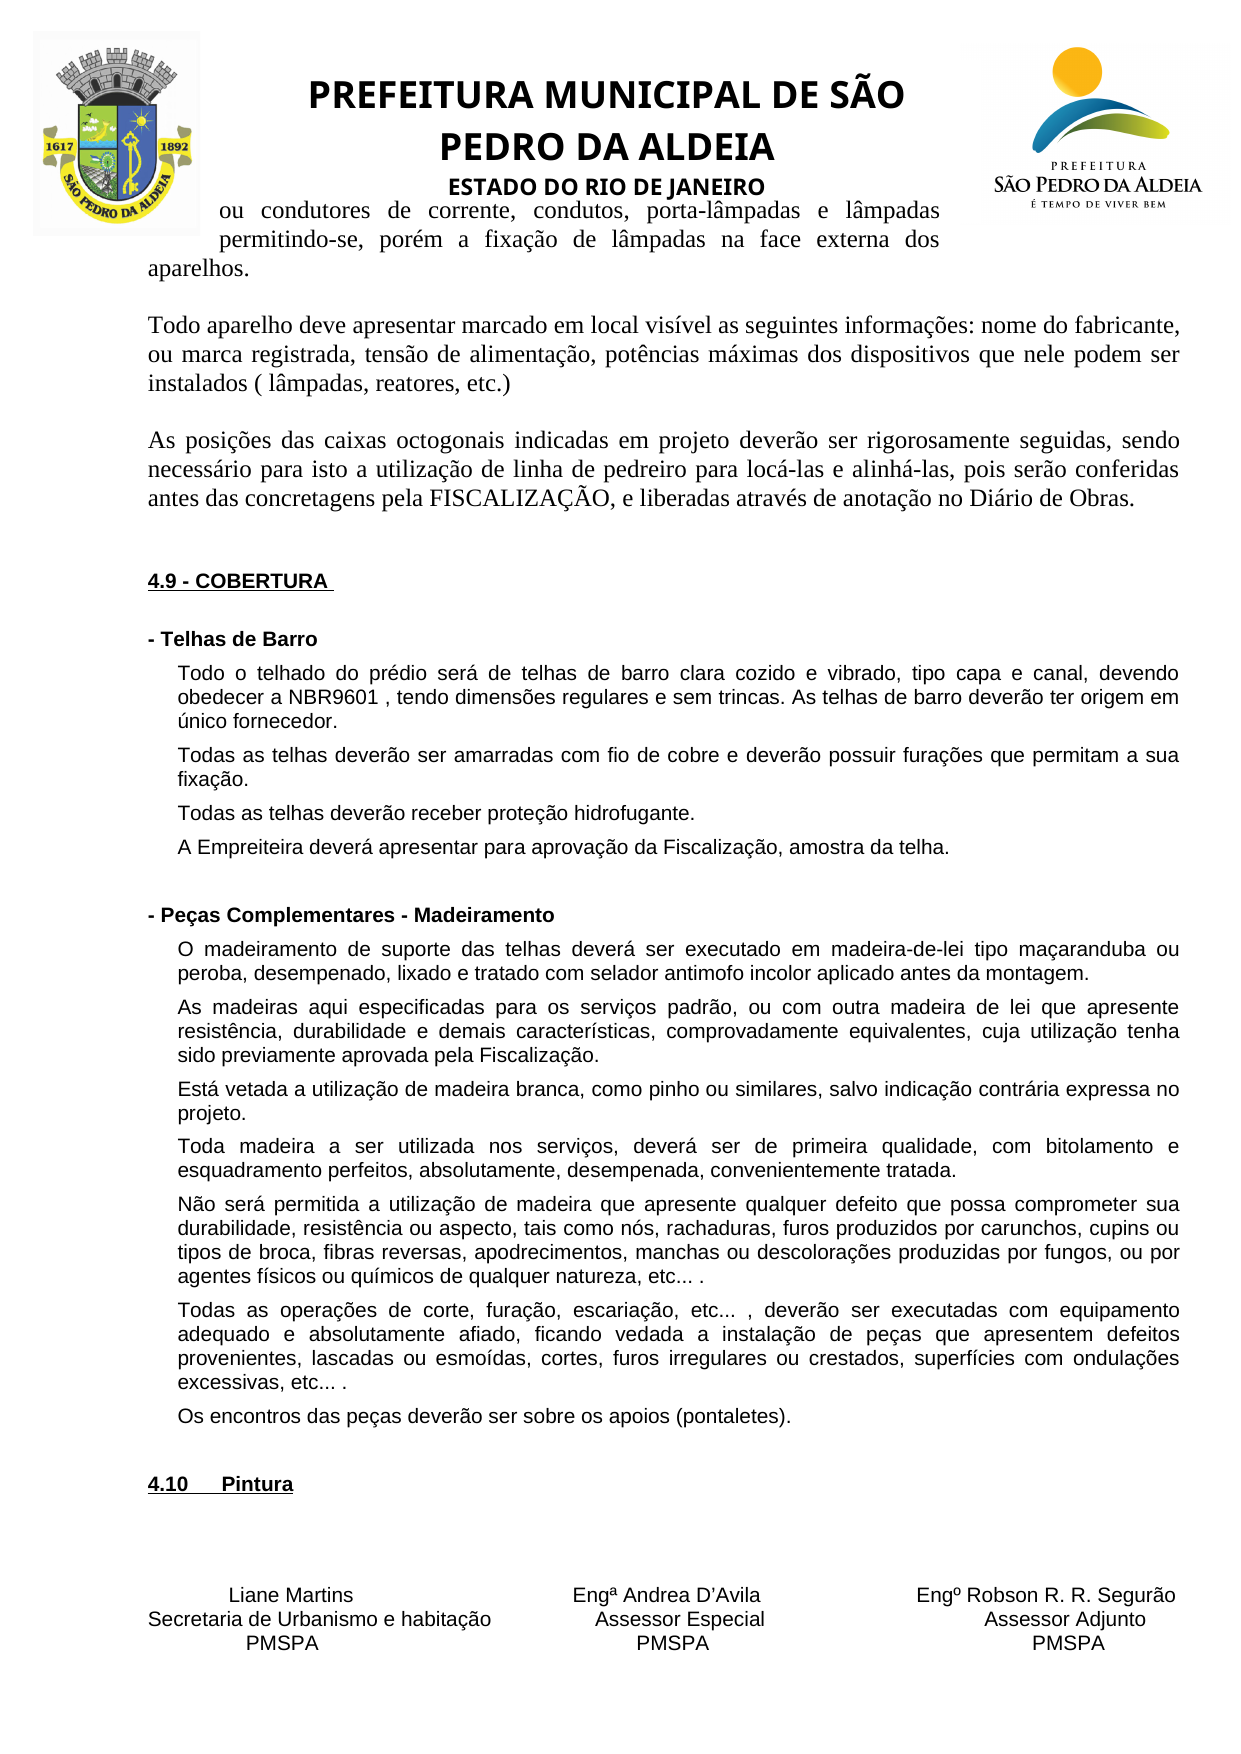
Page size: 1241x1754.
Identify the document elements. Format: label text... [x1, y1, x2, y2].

text Todas as operações de corte, furação, escariação, etc... , deverão ser executadas com equipamento adequado e absolutamente afiado, ficando vedada a instalação de peças que apresentem defeitos provenientes, lascadas ou esmoídas, cortes, furos irregulares ou crestados, superfícies com ondulações excessivas, etc... . [177, 1298, 1181, 1394]
text Toda madeira a ser utilizada nos serviços, deverá ser de primeira qualidade, com bitolamento e esquadramento perfeitos, absolutamente, desempenada, convenientemente tratada. [177, 1134, 1181, 1182]
text As posições das caixas octogonais indicadas em projeto deverão ser rigorosamente seguidas, sendo necessário para isto a utilização de linha de pedreiro para locá-las e alinhá-las, pois serão conferidas antes das concretagens pela FISCALIZAÇÃO, e liberadas através de anotação no Diário de Obras. [148, 425, 1181, 512]
text O madeiramento de suporte das telhas deverá ser executado em madeira-de-lei tipo maçaranduba ou peroba, desempenado, lixado e tratado com selador antimofo incolor aplicado antes da montagem. [177, 937, 1181, 984]
text Está vetada a utilização de madeira branca, como pinho ou similares, salvo indicação contrária expressa no projeto. [177, 1076, 1181, 1124]
picture [33, 31, 201, 236]
list - Peças Complementares - Madeiramento [148, 903, 1181, 927]
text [148, 195, 1181, 282]
text A Empreiteira deverá apresentar para aprovação da Fiscalização, amostra da telha. [177, 835, 1181, 859]
picture [959, 43, 1232, 225]
list 4.10 Pintura [148, 1472, 1181, 1496]
text Todo aparelho deve apresentar marcado em local visível as seguintes informações: nome do fabricante, ou marca registrada, tensão de alimentação, potências máximas dos dispositivos que nele podem ser instalados ( lâmpadas, reatores, etc.) [148, 310, 1181, 397]
text As madeiras aqui especificadas para os serviços padrão, ou com outra madeira de lei que apresente resistência, durabilidade e demais características, comprovadamente equivalentes, cuja utilização tenha sido previamente aprovada pela Fiscalização. [177, 994, 1181, 1066]
text Todo o telhado do prédio será de telhas de barro clara cozido e vibrado, tipo capa e canal, devendo obedecer a NBR9601 , tendo dimensões regulares e sem trincas. As telhas de barro deverão ter origem em único fornecedor. [177, 661, 1181, 733]
text 4.9 - COBERTURA [148, 569, 1181, 593]
text Todas as telhas deverão receber proteção hidrofugante. [177, 801, 1181, 825]
text Os encontros das peças deverão ser sobre os apoios (pontaletes). [177, 1404, 1181, 1428]
list - Telhas de Barro [148, 627, 1181, 651]
text Todas as telhas deverão ser amarradas com fio de cobre e deverão possuir furações que permitam a sua fixação. [177, 743, 1181, 791]
text Não será permitida a utilização de madeira que apresente qualquer defeito que possa comprometer sua durabilidade, resistência ou aspecto, tais como nós, rachaduras, furos produzidos por carunchos, cupins ou tipos de broca, fibras reversas, apodrecimentos, manchas ou descolorações produzidas por fungos, ou por agentes físicos ou químicos de qualquer natureza, etc... . [177, 1192, 1181, 1288]
